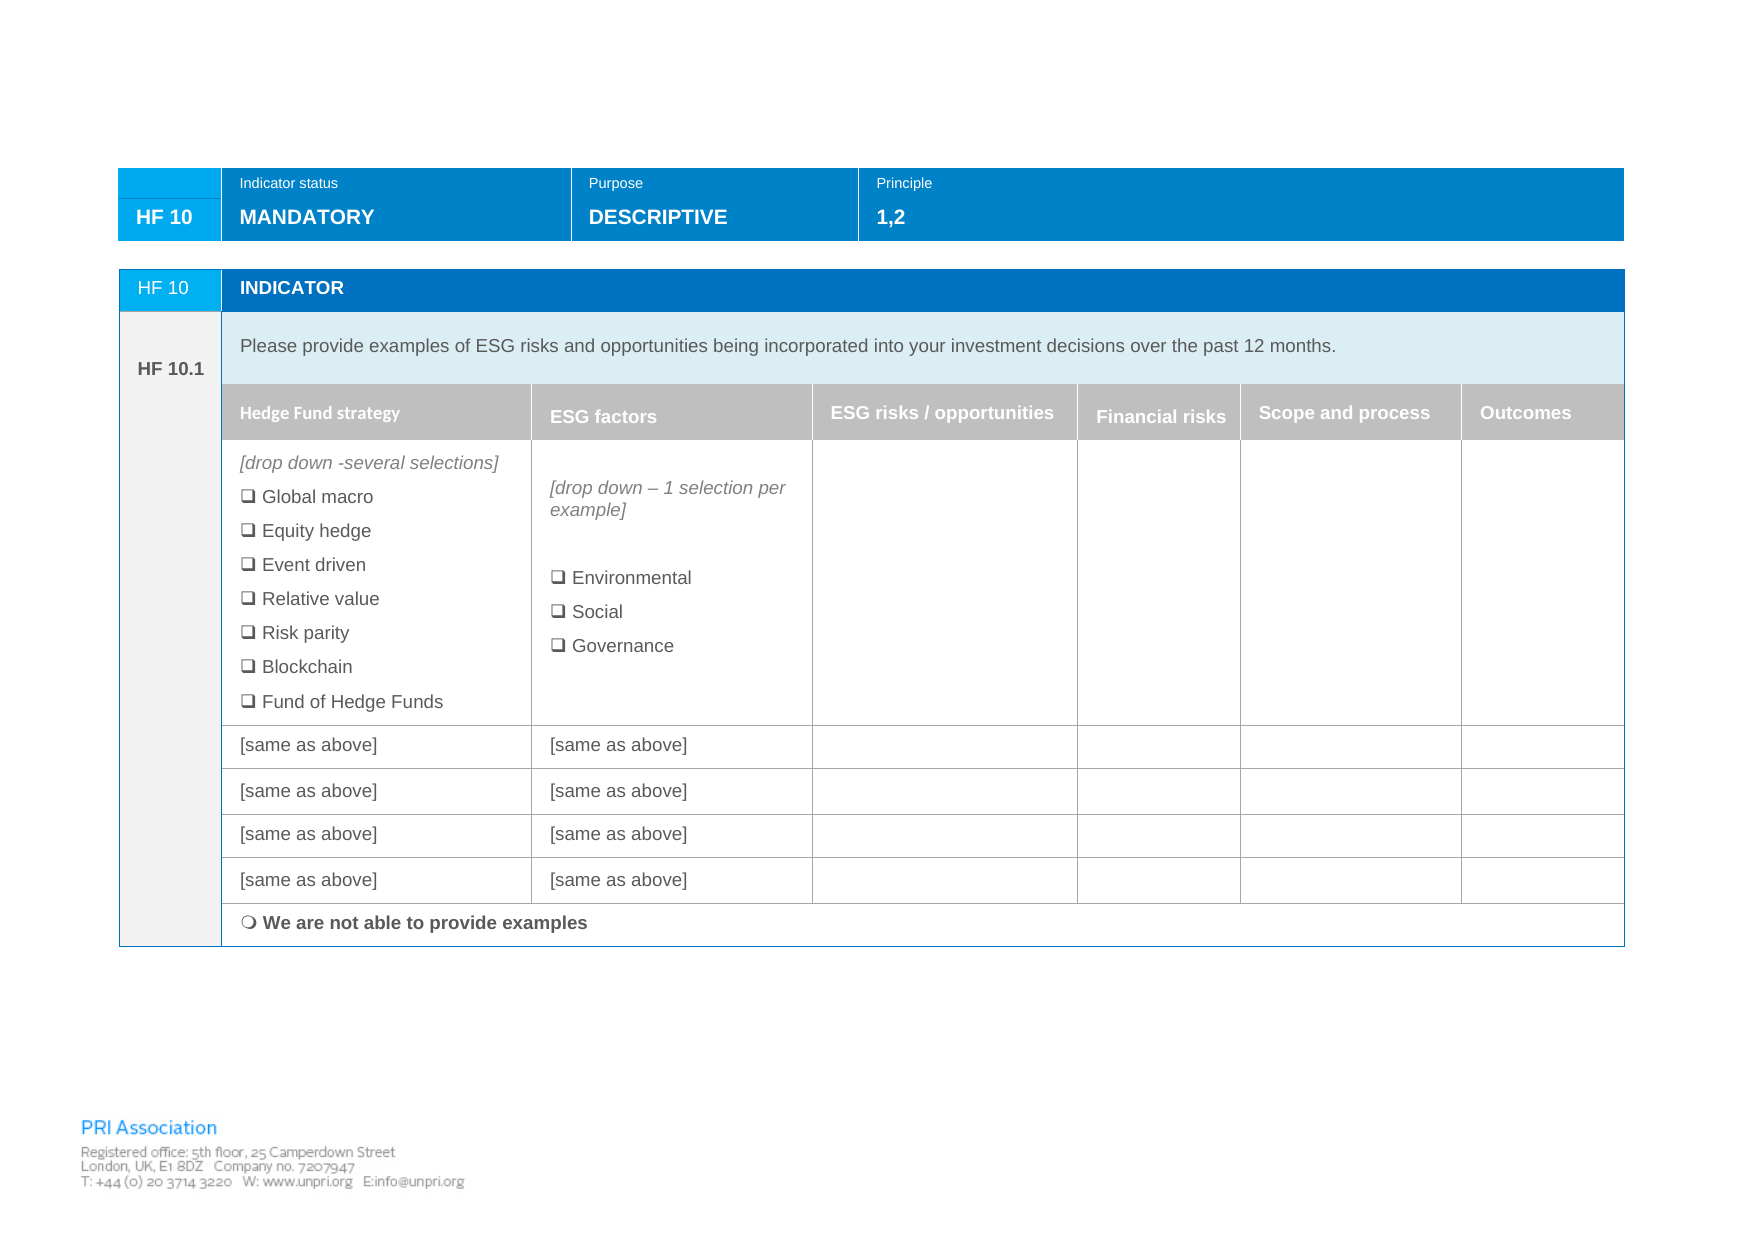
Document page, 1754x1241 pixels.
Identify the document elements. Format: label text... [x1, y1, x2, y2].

table_cell Scope and process [1241, 384, 1461, 440]
table_cell [813, 815, 1077, 857]
table_cell [1078, 726, 1240, 768]
table_header Indicator status [222, 168, 571, 198]
table_cell [1462, 815, 1624, 857]
table_cell Please provide examples of ESG risks and opportunities being incorporated into your investment decisions over the past 12 months. [222, 312, 1624, 384]
table_cell [drop down -several selections] Global macro Equity hedge Event driven Relative value Risk parity Blockchain Fund of Hedge Funds [222, 440, 531, 725]
table_cell HF 10 [118, 199, 221, 241]
table_cell [same as above] [222, 858, 531, 903]
table_cell [same as above] [222, 726, 531, 768]
table_header INDICATOR [222, 270, 1624, 311]
table_cell [813, 726, 1077, 768]
table_cell [same as above] [532, 815, 812, 857]
table_cell 1,2 [859, 199, 1624, 241]
table_cell [1241, 726, 1461, 768]
table_cell [same as above] [222, 769, 531, 814]
table_cell [1462, 726, 1624, 768]
table_cell [1462, 769, 1624, 814]
table_cell [same as above] [532, 769, 812, 814]
table_header Purpose [572, 168, 858, 198]
picture [0, 1095, 479, 1241]
table_cell [same as above] [532, 726, 812, 768]
table_cell [same as above] [532, 858, 812, 903]
table_header HF 10 [120, 270, 221, 311]
table_cell [813, 769, 1077, 814]
table_cell Outcomes [1462, 384, 1624, 440]
table_cell [same as above] [222, 815, 531, 857]
table_cell [1462, 440, 1624, 725]
table_cell ESG factors [532, 384, 812, 440]
table_cell DESCRIPTIVE [572, 199, 858, 241]
table_header [118, 168, 221, 198]
table_cell [drop down – 1 selection per example] Environmental Social Governance [532, 440, 812, 725]
table_cell [813, 440, 1077, 725]
table_cell [1078, 815, 1240, 857]
table_cell [1241, 858, 1461, 903]
table_cell Financial risks [1078, 384, 1240, 440]
table_cell [813, 858, 1077, 903]
table_header Principle [859, 168, 1624, 198]
table_cell [1241, 769, 1461, 814]
table_cell [1241, 815, 1461, 857]
table_cell [1078, 858, 1240, 903]
table_cell [1078, 769, 1240, 814]
table_cell [1462, 858, 1624, 903]
table_cell We are not able to provide examples [222, 904, 1624, 946]
table_cell [1078, 440, 1240, 725]
table_cell [1241, 440, 1461, 725]
table_cell HF 10.1 [120, 312, 221, 946]
table_cell Hedge Fund strategy [222, 384, 531, 440]
table_cell MANDATORY [222, 199, 571, 241]
table_cell ESG risks / opportunities [813, 384, 1077, 440]
